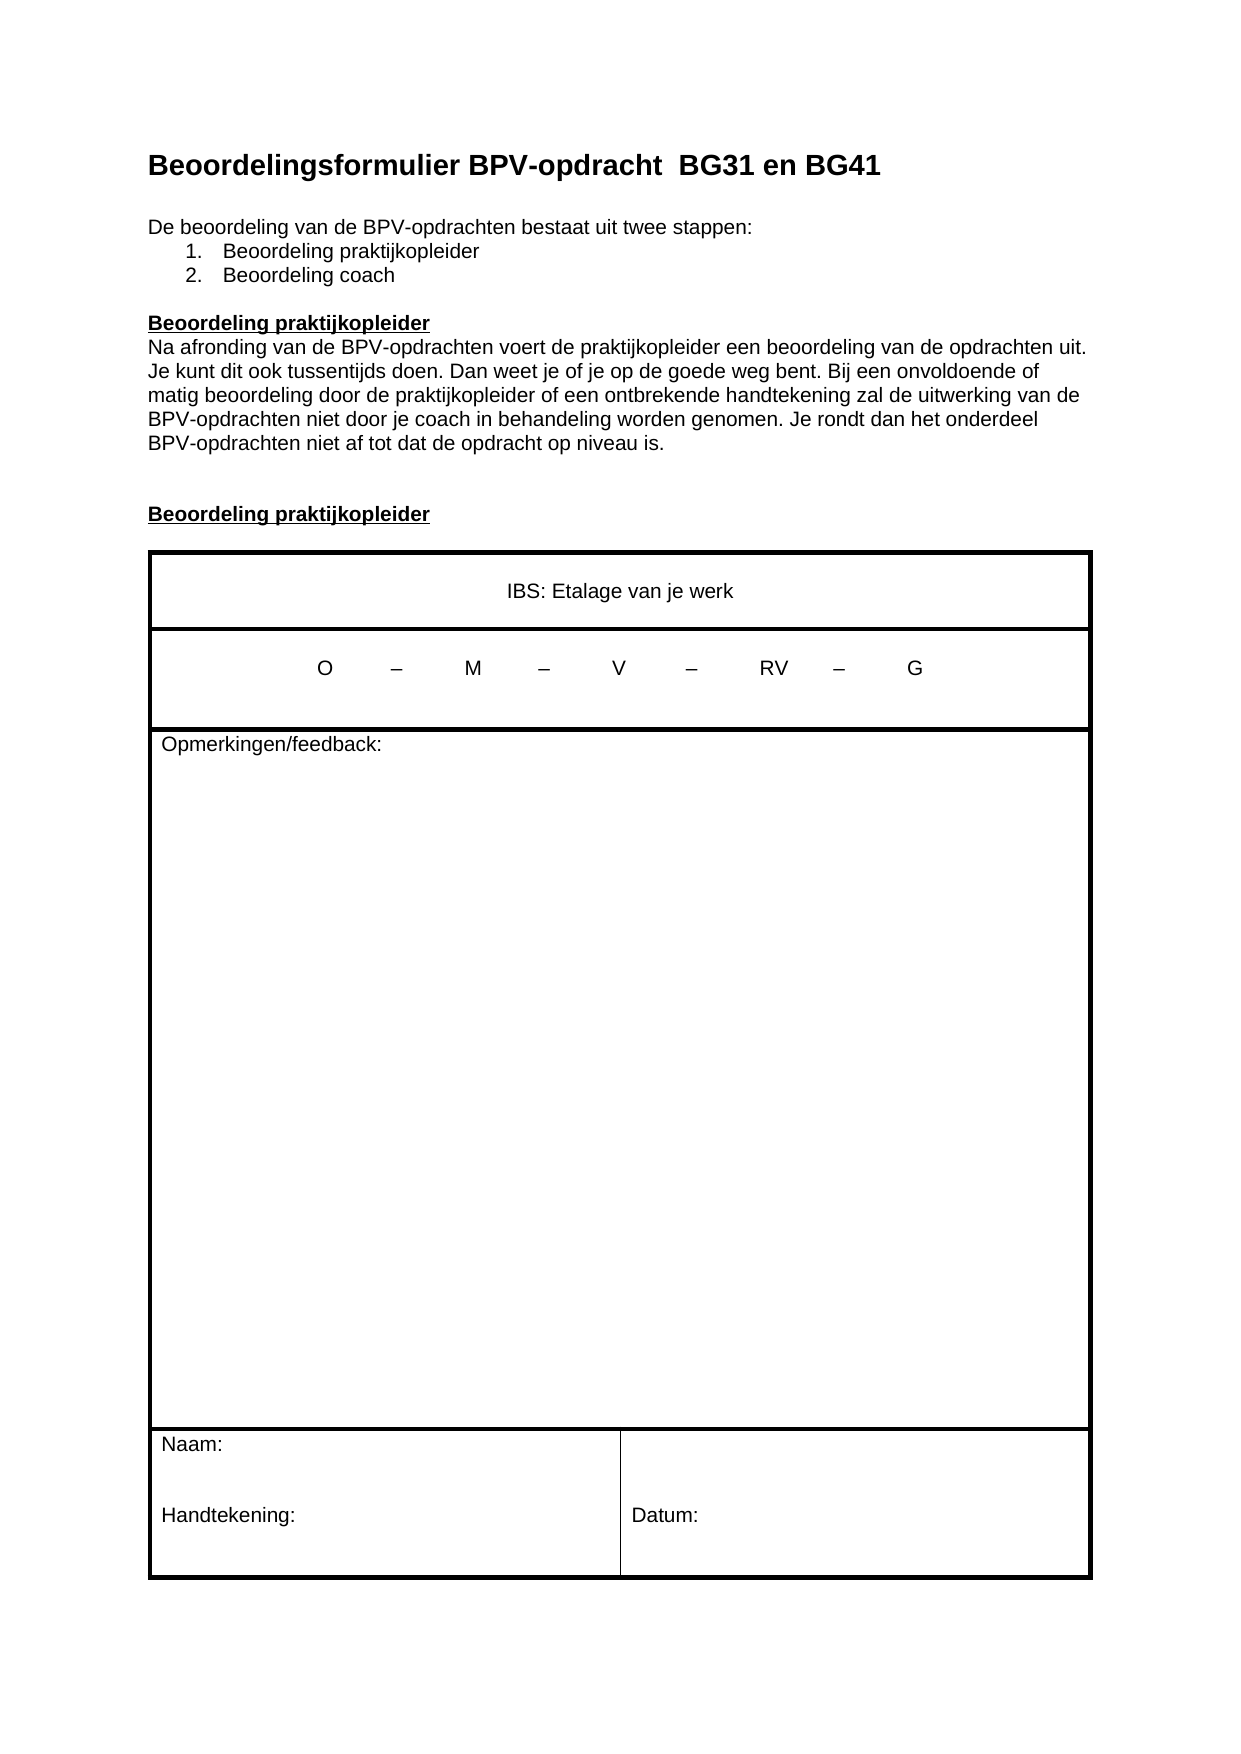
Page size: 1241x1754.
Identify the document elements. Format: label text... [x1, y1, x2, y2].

table_cell Naam: Handtekening: [152, 1431, 620, 1575]
text Na afronding van de BPV-opdrachten voert de praktijkopleider een beoordeling van de opdrachten uit. Je kunt dit ook tussentijds doen. Dan weet je of je op de goede weg bent. Bij een onvoldoende of matig beoordeling door de praktijkopleider of een ontbrekende handtekening zal de uitwerking van de BPV-opdrachten niet door je coach in behandeling worden genomen. Je rondt dan het onderdeel BPV-opdrachten niet af tot dat de opdracht op niveau is. [148, 334, 1093, 454]
table_cell Datum: [621, 1431, 1088, 1575]
list Beoordeling praktijkopleider [185, 239, 1093, 263]
table_cell O – M – V – RV – G [152, 631, 1088, 727]
text Beoordeling praktijkopleider [148, 311, 1093, 334]
text Beoordelingsformulier BPV-opdracht BG31 en BG41 [148, 148, 1093, 181]
text De beoordeling van de BPV-opdrachten bestaat uit twee stappen: [148, 215, 1093, 239]
list Beoordeling coach [185, 263, 1093, 287]
text Beoordeling praktijkopleider [148, 502, 1093, 526]
table_cell Opmerkingen/feedback: [152, 732, 1088, 1427]
table_header IBS: Etalage van je werk [152, 555, 1088, 627]
